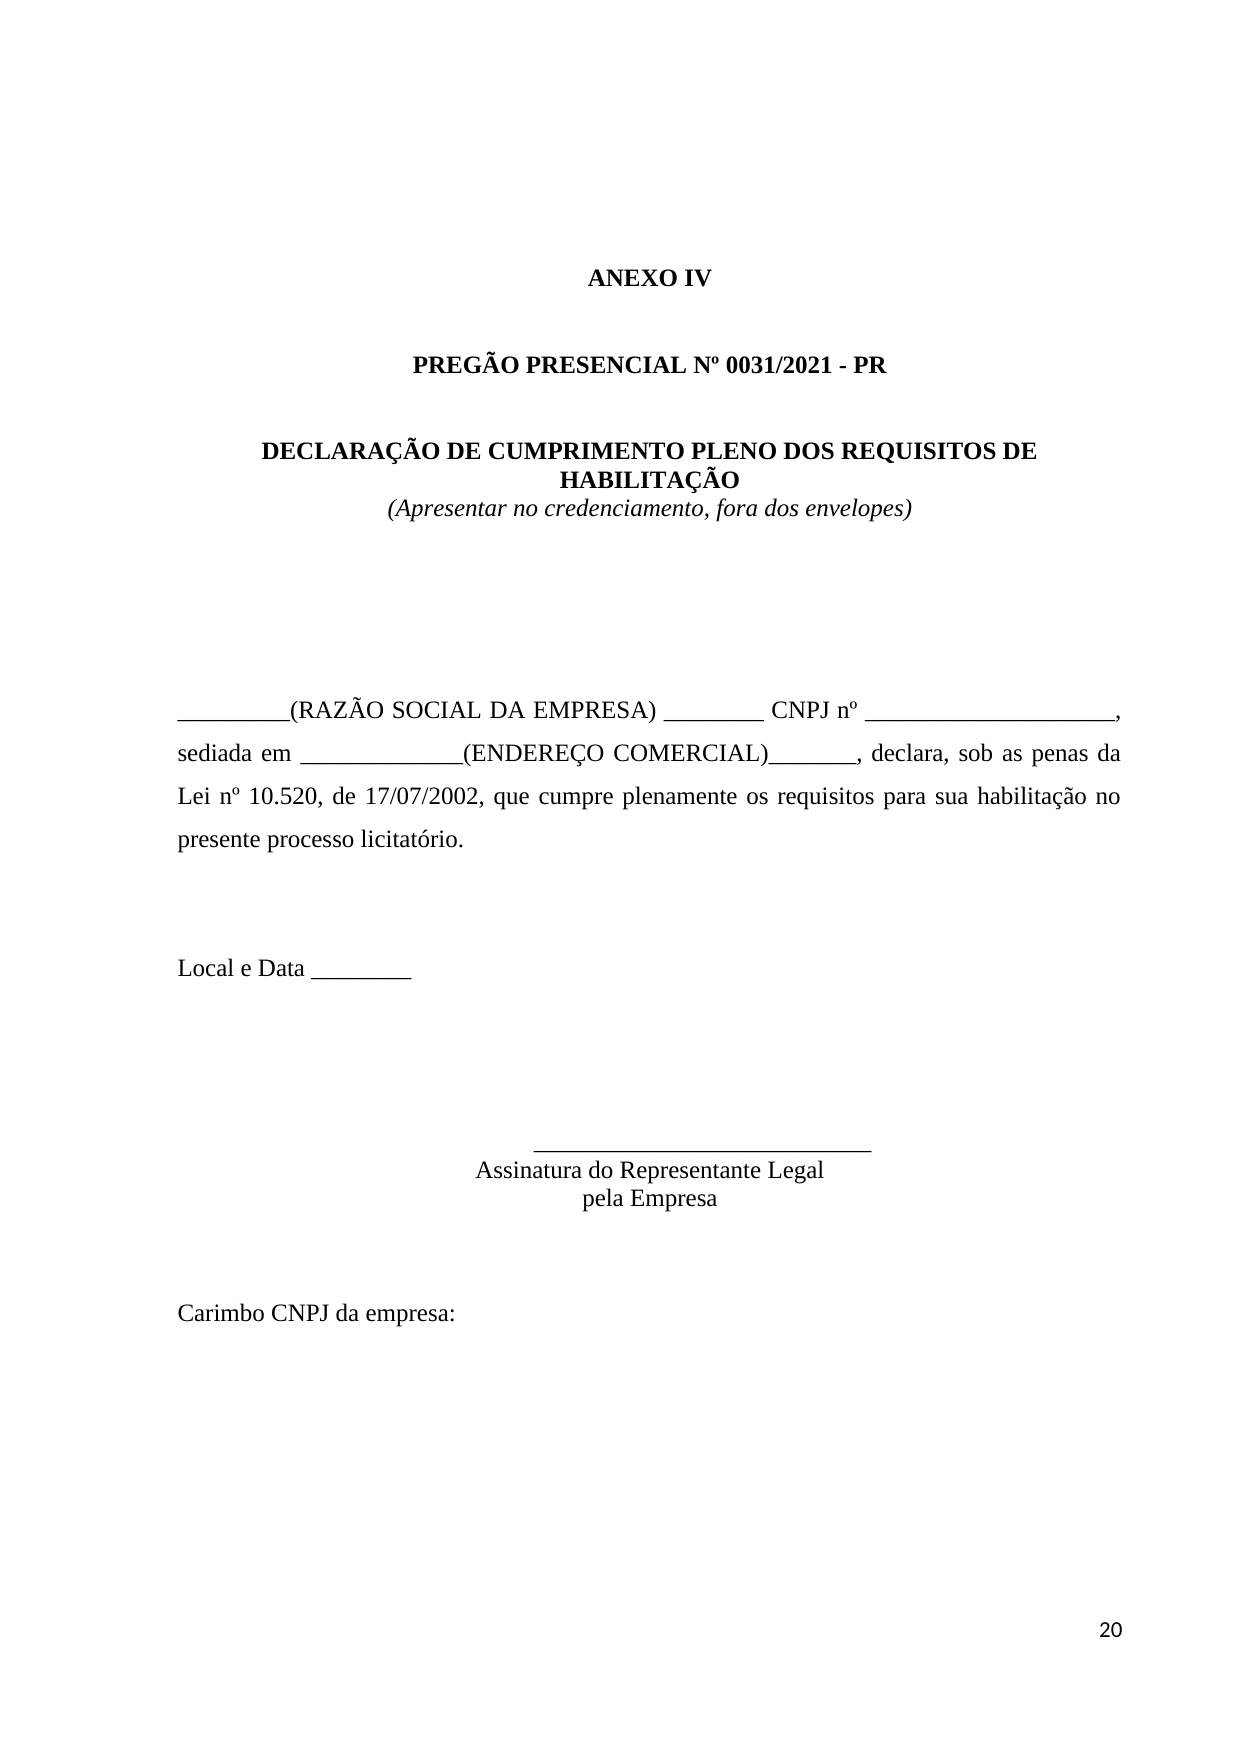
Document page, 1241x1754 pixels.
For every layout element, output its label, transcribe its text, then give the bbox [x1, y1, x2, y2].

text Carimbo CNPJ da empresa: [177, 1298, 1122, 1327]
text PREGÃO PRESENCIAL Nº 0031/2021 - PR [177, 350, 1122, 378]
text ___________________________ [177, 1126, 1122, 1155]
text Assinatura do Representante Legal [177, 1155, 1122, 1183]
text pela Empresa [177, 1183, 1122, 1212]
text DECLARAÇÃO DE CUMPRIMENTO PLENO DOS REQUISITOS DE HABILITAÇÃO [177, 436, 1122, 493]
text _________(RAZÃO SOCIAL DA EMPRESA) ________ CNPJ nº ____________________, sediada em _____________(ENDEREÇO COMERCIAL)_______, declara, sob as penas da Lei nº 10.520, de 17/07/2002, que cumpre plenamente os requisitos para sua habilitação no presente processo licitatório. [177, 695, 1122, 853]
text Local e Data ________ [177, 953, 1122, 982]
text ANEXO IV [177, 263, 1122, 292]
text (Apresentar no credenciamento, fora dos envelopes) [177, 493, 1122, 522]
